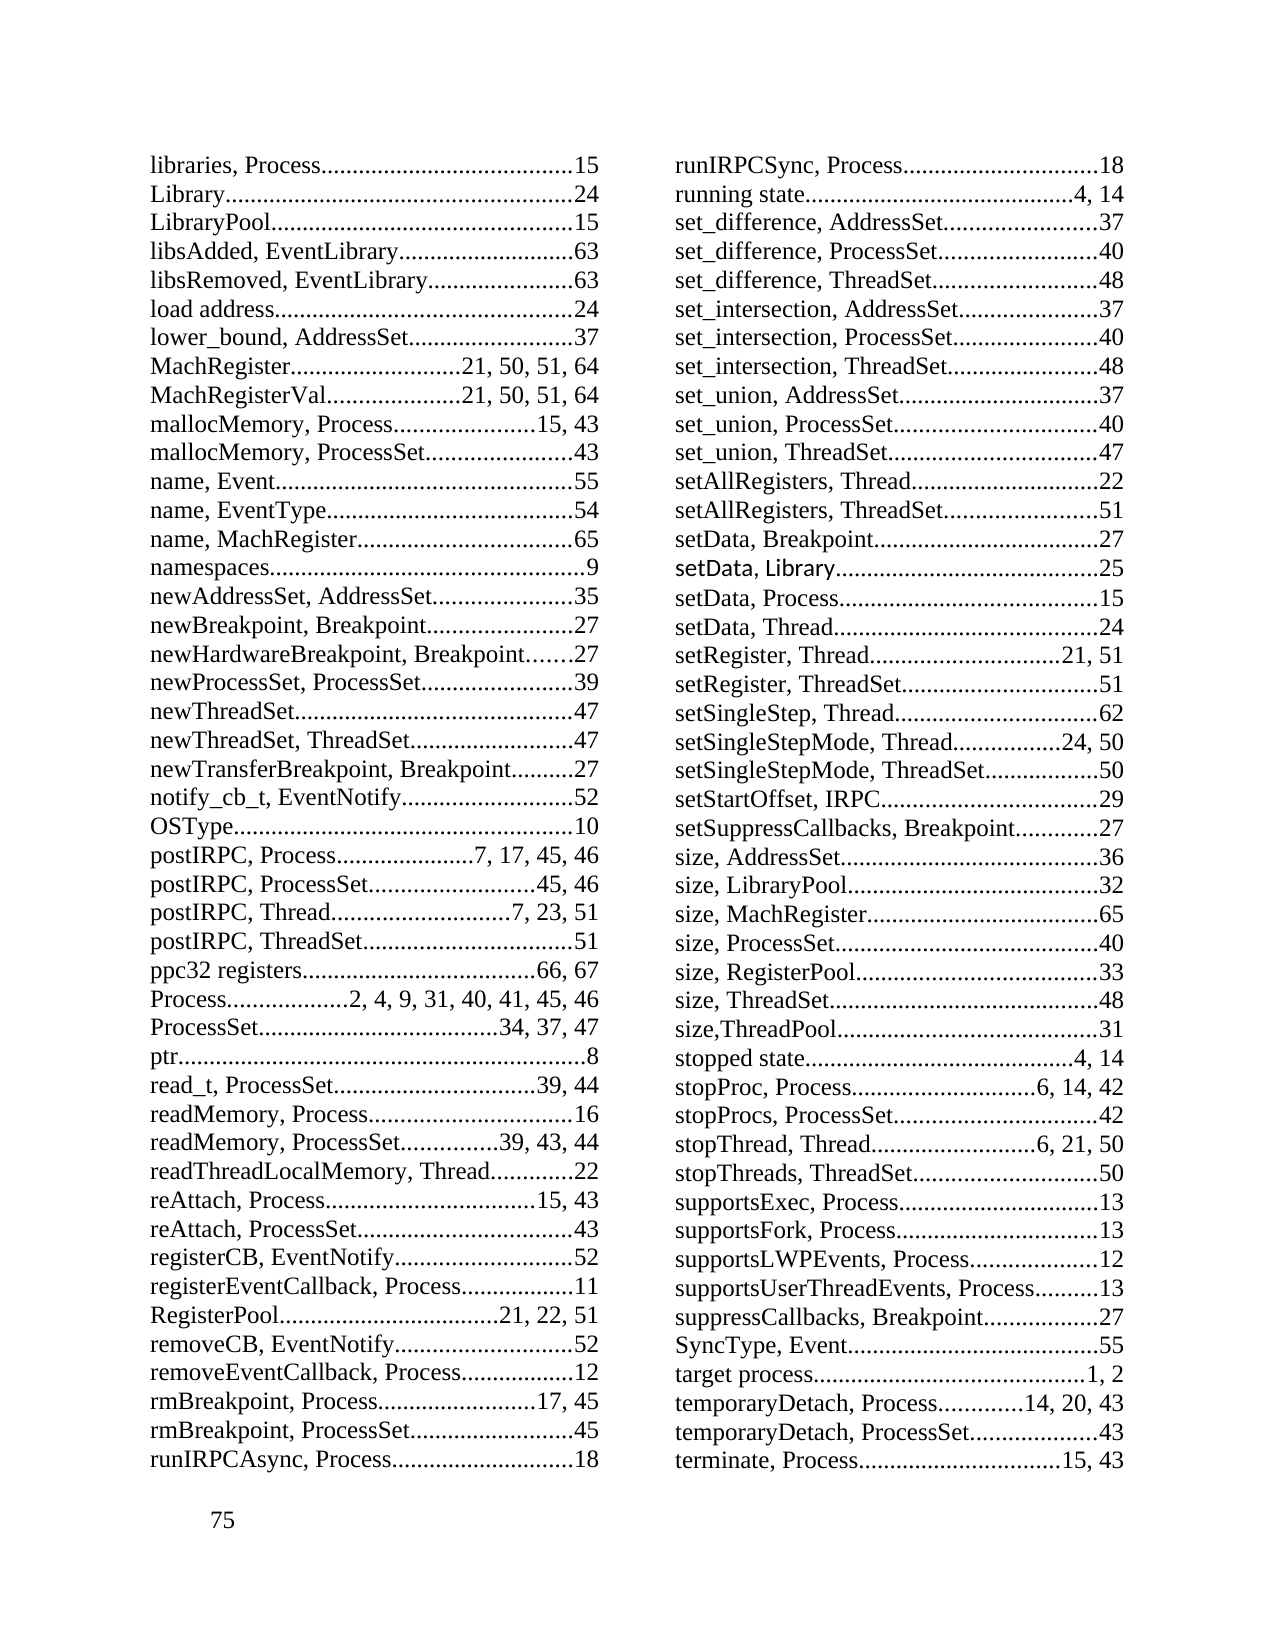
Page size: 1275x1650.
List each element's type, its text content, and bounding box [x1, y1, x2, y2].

text reAttach, ProcessSet 43 [150, 1214, 600, 1242]
text Process 2, 4, 9, 31, 40, 41, 45, 46 [150, 984, 600, 1012]
text mallocMemory, ProcessSet 43 [150, 437, 600, 466]
text setData, Library 25 [675, 552, 1125, 583]
text newAddressSet, AddressSet 35 [150, 581, 600, 610]
text newTransferBreakpoint, Breakpoint 27 [150, 754, 600, 782]
text setSingleStepMode, Thread 24, 50 [675, 727, 1125, 756]
text set_union, AddressSet 37 [675, 380, 1125, 409]
text set_intersection, AddressSet 37 [675, 294, 1125, 322]
text rmBreakpoint, ProcessSet 45 [150, 1415, 600, 1444]
text newProcessSet, ProcessSet 39 [150, 667, 600, 696]
text set_union, ProcessSet 40 [675, 409, 1125, 437]
text removeCB, EventNotify 52 [150, 1329, 600, 1357]
text setRegister, ThreadSet 51 [675, 669, 1125, 698]
text readMemory, Process 16 [150, 1099, 600, 1127]
text readThreadLocalMemory, Thread 22 [150, 1156, 600, 1185]
text size, ProcessSet 40 [675, 928, 1125, 957]
text size, AddressSet 36 [675, 842, 1125, 871]
text newThreadSet, ThreadSet 47 [150, 725, 600, 754]
text newBreakpoint, Breakpoint 27 [150, 610, 600, 639]
text rmBreakpoint, Process 17, 45 [150, 1386, 600, 1415]
text stopProcs, ProcessSet 42 [675, 1101, 1125, 1129]
text postIRPC, ProcessSet 45, 46 [150, 869, 600, 897]
text stopProc, Process 6, 14, 42 [675, 1072, 1125, 1101]
text ProcessSet 34, 37, 47 [150, 1012, 600, 1041]
text MachRegister 21, 50, 51, 64 [150, 351, 600, 380]
text Library 24 [150, 179, 600, 207]
text stopped state 4, 14 [675, 1043, 1125, 1072]
text LibraryPool 15 [150, 207, 600, 236]
text ptr 8 [150, 1041, 600, 1070]
text setRegister, Thread 21, 51 [675, 641, 1125, 669]
text setSuppressCallbacks, Breakpoint 27 [675, 813, 1125, 842]
text setSingleStep, Thread 62 [675, 698, 1125, 727]
text size, RegisterPool 33 [675, 957, 1125, 986]
text lower_bound, AddressSet 37 [150, 322, 600, 351]
text supportsLWPEvents, Process 12 [675, 1244, 1125, 1273]
text supportsUserThreadEvents, Process 13 [675, 1273, 1125, 1302]
text terminate, Process 15, 43 [675, 1446, 1125, 1474]
text size, ThreadSet 48 [675, 986, 1125, 1014]
text size,ThreadPool 31 [675, 1014, 1125, 1043]
text running state 4, 14 [675, 179, 1125, 207]
text namespaces 9 [150, 552, 600, 581]
text name, EventType 54 [150, 495, 600, 524]
text libraries, Process 15 [150, 150, 600, 179]
text readMemory, ProcessSet 39, 43, 44 [150, 1127, 600, 1156]
text temporaryDetach, ProcessSet 43 [675, 1417, 1125, 1446]
text reAttach, Process 15, 43 [150, 1185, 600, 1214]
text mallocMemory, Process 15, 43 [150, 409, 600, 437]
text load address 24 [150, 294, 600, 322]
text removeEventCallback, Process 12 [150, 1357, 600, 1386]
text set_intersection, ProcessSet 40 [675, 322, 1125, 351]
text set_difference, ProcessSet 40 [675, 236, 1125, 265]
text setAllRegisters, ThreadSet 51 [675, 495, 1125, 524]
text setData, Breakpoint 27 [675, 524, 1125, 552]
text notify_cb_t, EventNotify 52 [150, 782, 600, 811]
text supportsExec, Process 13 [675, 1187, 1125, 1216]
text setStartOffset, IRPC 29 [675, 784, 1125, 813]
text setData, Process 15 [675, 583, 1125, 612]
text libsAdded, EventLibrary 63 [150, 236, 600, 265]
text size, MachRegister 65 [675, 899, 1125, 928]
text stopThreads, ThreadSet 50 [675, 1158, 1125, 1187]
text postIRPC, ThreadSet 51 [150, 926, 600, 955]
text OSType 10 [150, 811, 600, 840]
text name, MachRegister 65 [150, 524, 600, 552]
text runIRPCAsync, Process 18 [150, 1444, 600, 1472]
text read_t, ProcessSet 39, 44 [150, 1070, 600, 1099]
text MachRegisterVal 21, 50, 51, 64 [150, 380, 600, 409]
text suppressCallbacks, Breakpoint 27 [675, 1302, 1125, 1331]
text supportsFork, Process 13 [675, 1216, 1125, 1244]
text set_intersection, ThreadSet 48 [675, 351, 1125, 380]
text SyncType, Event 55 [675, 1331, 1125, 1359]
text runIRPCSync, Process 18 [675, 150, 1125, 179]
text postIRPC, Thread 7, 23, 51 [150, 897, 600, 926]
text registerCB, EventNotify 52 [150, 1242, 600, 1271]
text set_union, ThreadSet 47 [675, 437, 1125, 466]
text registerEventCallback, Process 11 [150, 1271, 600, 1300]
text temporaryDetach, Process 14, 20, 43 [675, 1388, 1125, 1417]
text postIRPC, Process 7, 17, 45, 46 [150, 840, 600, 869]
text stopThread, Thread 6, 21, 50 [675, 1129, 1125, 1158]
text setSingleStepMode, ThreadSet 50 [675, 756, 1125, 784]
text RegisterPool 21, 22, 51 [150, 1300, 600, 1329]
text target process 1, 2 [675, 1359, 1125, 1388]
text set_difference, AddressSet 37 [675, 207, 1125, 236]
text newHardwareBreakpoint, Breakpoint 27 [150, 639, 600, 667]
text set_difference, ThreadSet 48 [675, 265, 1125, 294]
text size, LibraryPool 32 [675, 871, 1125, 899]
text ppc32 registers 66, 67 [150, 955, 600, 984]
text newThreadSet 47 [150, 696, 600, 725]
text setData, Thread 24 [675, 612, 1125, 641]
text setAllRegisters, Thread 22 [675, 466, 1125, 495]
text libsRemoved, EventLibrary 63 [150, 265, 600, 294]
text name, Event 55 [150, 466, 600, 495]
